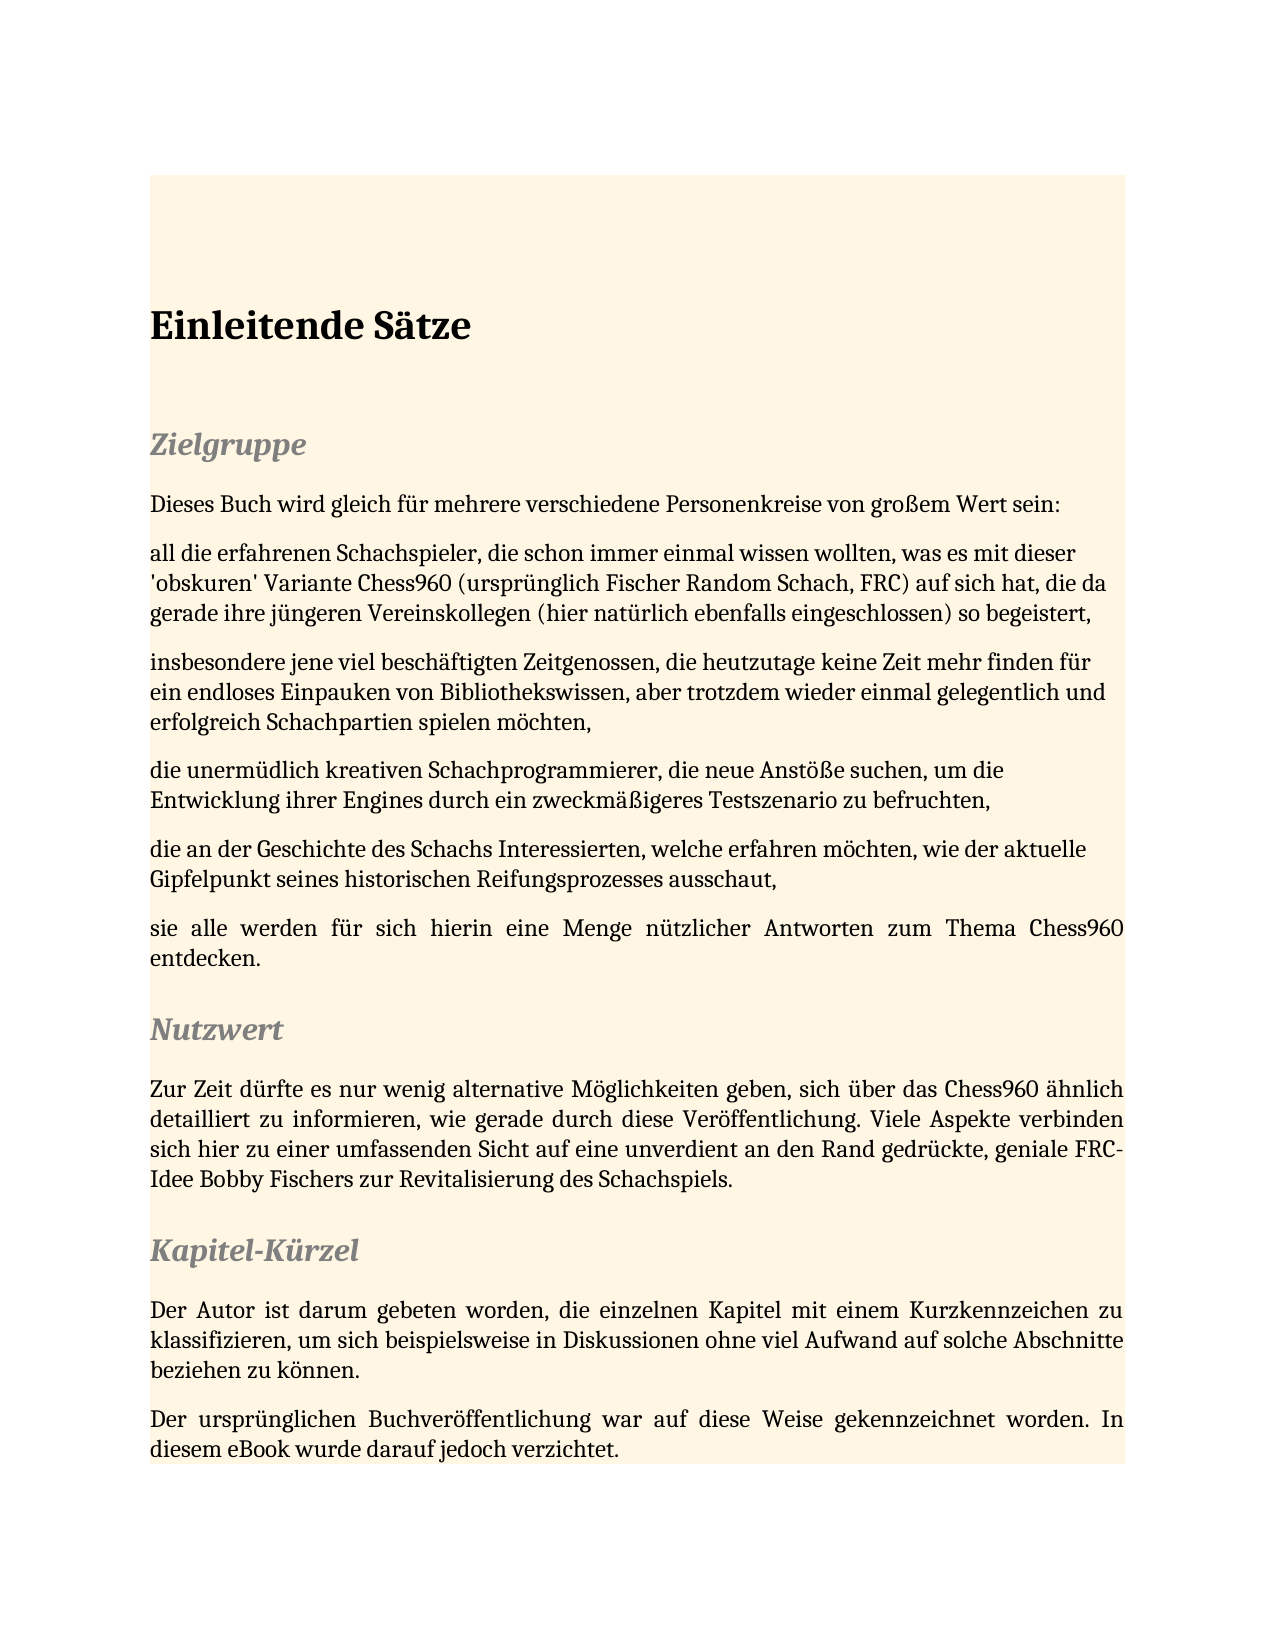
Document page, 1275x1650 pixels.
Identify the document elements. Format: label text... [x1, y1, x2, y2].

text Zur Zeit dürfte es nur wenig alternative Möglichkeiten geben, sich über das Chess960 ähnlich detailliert zu informieren, wie gerade durch diese Veröffentlichung. Viele Aspekte verbinden sich hier zu einer umfassenden Sicht auf eine unverdient an den Rand gedrückte, geniale FRC-Idee Bobby Fischers zur Revitalisierung des Schachspiels. [150, 1074, 1125, 1194]
text insbesondere jene viel beschäftigten Zeitgenossen, die heutzutage keine Zeit mehr finden für ein endloses Einpauken von Bibliothekswissen, aber trotzdem wieder einmal gelegentlich und erfolgreich Schachpartien spielen möchten, [150, 646, 1125, 736]
text Zielgruppe [150, 425, 1125, 464]
text Nutzwert [150, 1010, 1125, 1049]
text sie alle werden für sich hierin eine Menge nützlicher Antworten zum Thema Chess960 entdecken. [150, 912, 1125, 972]
subtitle Einleitende Sätze [150, 300, 1125, 350]
text Der Autor ist darum gebeten worden, die einzelnen Kapitel mit einem Kurzkennzeichen zu klassifizieren, um sich beispielsweise in Diskussionen ohne viel Aufwand auf solche Abschnitte beziehen zu können. [150, 1295, 1125, 1385]
text die an der Geschichte des Schachs Interessierten, welche erfahren möchten, wie der aktuelle Gipfelpunkt seines historischen Reifungsprozesses ausschaut, [150, 834, 1125, 894]
text die unermüdlich kreativen Schachprogrammierer, die neue Anstöße suchen, um die Entwicklung ihrer Engines durch ein zweckmäßigeres Testszenario zu befruchten, [150, 755, 1125, 815]
text all die erfahrenen Schachspieler, die schon immer einmal wissen wollten, was es mit dieser 'obskuren' Variante Chess960 (ursprünglich Fischer Random Schach, FRC) auf sich hat, die da gerade ihre jüngeren Vereinskollegen (hier natürlich ebenfalls eingeschlossen) so begeistert, [150, 537, 1125, 627]
text Dieses Buch wird gleich für mehrere verschiedene Personenkreise von großem Wert sein: [150, 489, 1125, 519]
text Der ursprünglichen Buchveröffentlichung war auf diese Weise gekennzeichnet worden. In diesem eBook wurde darauf jedoch verzichtet. [150, 1404, 1125, 1464]
text Kapitel-Kürzel [150, 1231, 1125, 1270]
